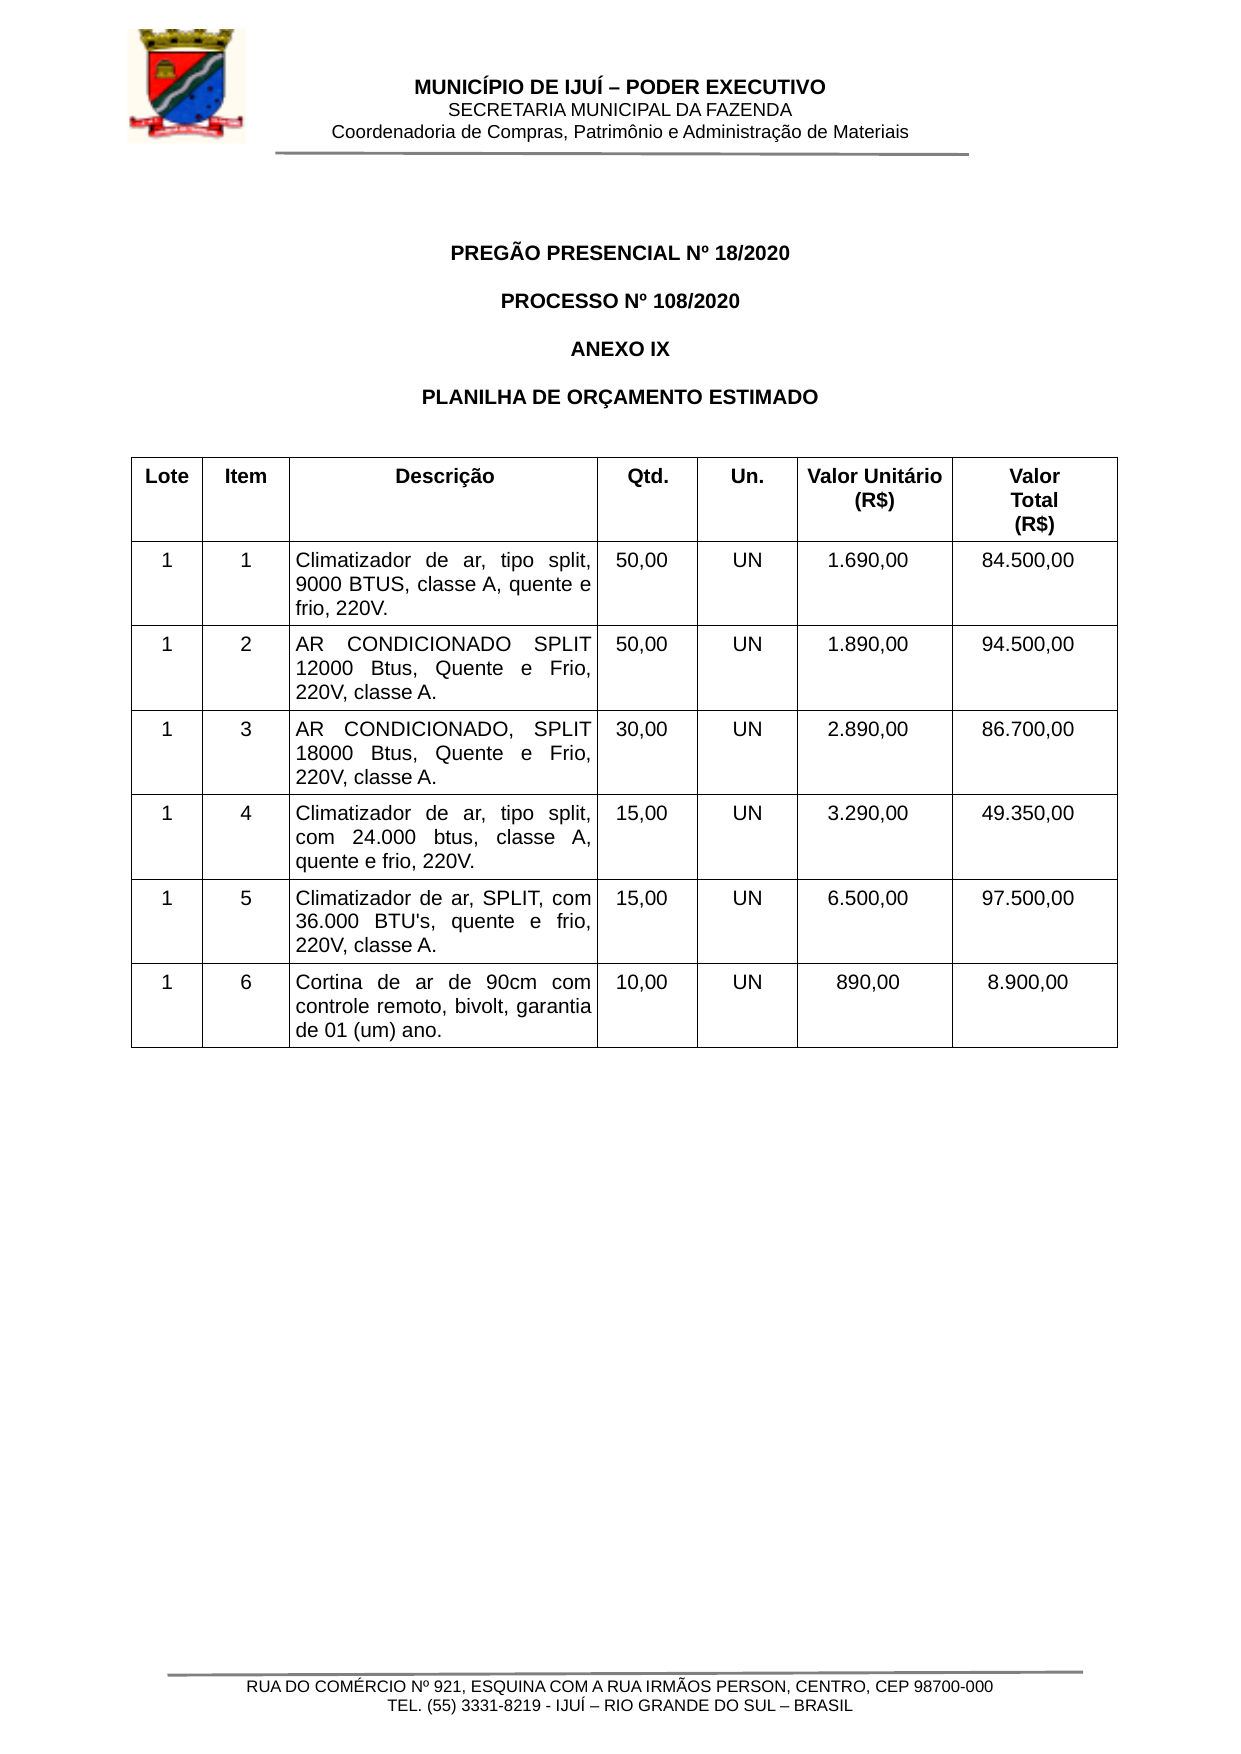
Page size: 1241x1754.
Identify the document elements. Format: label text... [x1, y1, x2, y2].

table_cell 1.890,00 [798, 626, 952, 710]
table_cell AR CONDICIONADO, SPLIT 18000 Btus, Quente e Frio, 220V, classe A. [290, 711, 597, 794]
table_cell UN [698, 626, 797, 710]
table_cell 6 [203, 964, 289, 1047]
text ANEXO IX [118, 337, 1122, 361]
table_cell UN [698, 964, 797, 1047]
table_cell 1.690,00 [798, 542, 952, 625]
table_header Lote [132, 458, 202, 541]
table_cell 6.500,00 [798, 880, 952, 963]
table_cell 1 [203, 542, 289, 625]
table_cell 2.890,00 [798, 711, 952, 794]
table_cell 2 [203, 626, 289, 710]
table_header Valor Unitário (R$) [798, 458, 952, 541]
table_cell 1 [132, 626, 202, 710]
table_cell 86.700,00 [953, 711, 1117, 794]
table_header Un. [698, 458, 797, 541]
table_cell Cortina de ar de 90cm com controle remoto, bivolt, garantia de 01 (um) ano. [290, 964, 597, 1047]
table_header Item [203, 458, 289, 541]
table_cell 5 [203, 880, 289, 963]
table_cell 10,00 [598, 964, 697, 1047]
table_cell 97.500,00 [953, 880, 1117, 963]
table_cell 1 [132, 711, 202, 794]
table_cell 1 [132, 542, 202, 625]
table_cell 3 [203, 711, 289, 794]
table_cell UN [698, 880, 797, 963]
table_cell 30,00 [598, 711, 697, 794]
table_cell 84.500,00 [953, 542, 1117, 625]
table_header Descrição [290, 458, 597, 541]
table_header Valor Total (R$) [953, 458, 1117, 541]
table_cell 49.350,00 [953, 795, 1117, 878]
table_cell 15,00 [598, 880, 697, 963]
table_cell Climatizador de ar, tipo split, 9000 BTUS, classe A, quente e frio, 220V. [290, 542, 597, 625]
picture [126, 29, 247, 146]
table_cell 8.900,00 [953, 964, 1117, 1047]
text PREGÃO PRESENCIAL Nº 18/2020 [118, 241, 1122, 265]
table_cell 15,00 [598, 795, 697, 878]
table_cell 890,00 [798, 964, 952, 1047]
table_cell UN [698, 711, 797, 794]
table_header Qtd. [598, 458, 697, 541]
table_cell 50,00 [598, 542, 697, 625]
table_cell 4 [203, 795, 289, 878]
table_cell 94.500,00 [953, 626, 1117, 710]
table_cell Climatizador de ar, tipo split, com 24.000 btus, classe A, quente e frio, 220V. [290, 795, 597, 878]
text PROCESSO Nº 108/2020 [118, 289, 1122, 313]
table_cell AR CONDICIONADO SPLIT 12000 Btus, Quente e Frio, 220V, classe A. [290, 626, 597, 710]
table_cell UN [698, 542, 797, 625]
table_cell 50,00 [598, 626, 697, 710]
table_cell 1 [132, 880, 202, 963]
text PLANILHA DE ORÇAMENTO ESTIMADO [118, 385, 1122, 409]
table_cell UN [698, 795, 797, 878]
table_cell 3.290,00 [798, 795, 952, 878]
table_cell Climatizador de ar, SPLIT, com 36.000 BTU's, quente e frio, 220V, classe A. [290, 880, 597, 963]
table_cell 1 [132, 964, 202, 1047]
table_cell 1 [132, 795, 202, 878]
